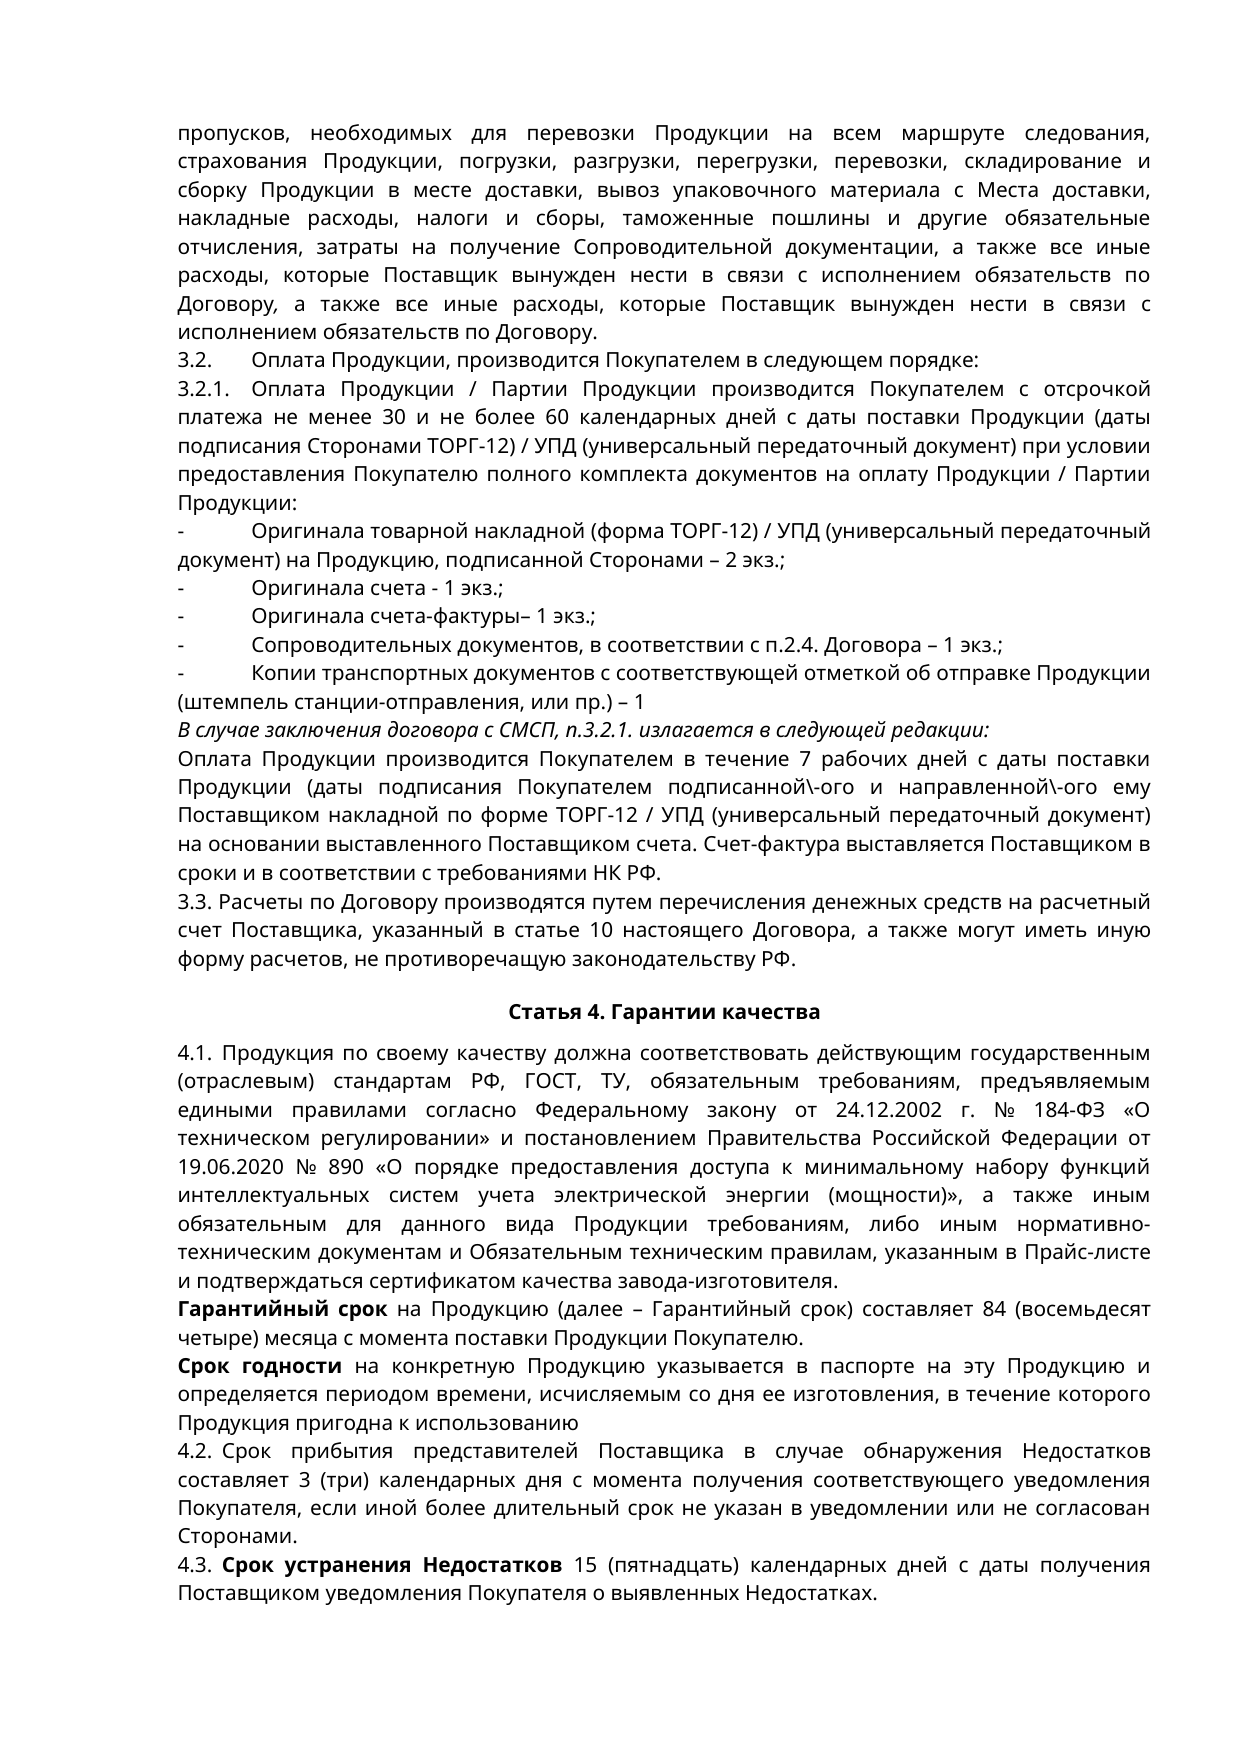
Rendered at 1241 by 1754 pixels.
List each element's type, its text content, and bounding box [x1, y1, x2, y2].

text 3.3. Расчеты по Договору производятся путем перечисления денежных средств на расчетный счет Поставщика, указанный в статье 10 настоящего Договора, а также могут иметь иную форму расчетов, не противоречащую законодательству РФ. [177, 887, 1152, 972]
text - Сопроводительных документов, в соответствии с п.2.4. Договора – 1 экз.; [177, 630, 1152, 658]
text - Оригинала счета-фактуры– 1 экз.; [177, 602, 1152, 630]
text 3.2. Оплата Продукции, производится Покупателем в следующем порядке: [177, 346, 1152, 374]
text Оплата Продукции производится Покупателем в течение 7 рабочих дней с даты поставки Продукции (даты подписания Покупателем подписанной\-ого и направленной\-ого ему Поставщиком накладной по форме ТОРГ-12 / УПД (универсальный передаточный документ) на основании выставленного Поставщиком счета. Счет-фактура выставляется Поставщиком в сроки и в соответствии с требованиями НК РФ. [177, 744, 1152, 887]
text - Копии транспортных документов с соответствующей отметкой об отправке Продукции (штемпель станции-отправления, или пр.) – 1 [177, 658, 1152, 715]
text 3.2.1. Оплата Продукции / Партии Продукции производится Покупателем с отсрочкой платежа не менее 30 и не более 60 календарных дней с даты поставки Продукции (даты подписания Сторонами ТОРГ-12) / УПД (универсальный передаточный документ) при условии предоставления Покупателю полного комплекта документов на оплату Продукции / Партии Продукции: [177, 374, 1152, 516]
text Срок годности на конкретную Продукцию указывается в паспорте на эту Продукцию и определяется периодом времени, исчисляемым со дня ее изготовления, в течение которого Продукция пригодна к использованию [177, 1351, 1152, 1436]
list Продукция по своему качеству должна соответствовать действующим государственным (отраслевым) стандартам РФ, ГОСТ, ТУ, обязательным требованиям, предъявляемым едиными правилами согласно Федеральному закону от 24.12.2002 г. № 184-ФЗ «О техническом регулировании» и постановлением Правительства Российской Федерации от 19.06.2020 № 890 «О порядке предоставления доступа к минимальному набору функций интеллектуальных систем учета электрической энергии (мощности)», а также иным обязательным для данного вида Продукции требованиям, либо иным нормативно-техническим документам и Обязательным техническим правилам, указанным в Прайс-листе и подтверждаться сертификатом качества завода-изготовителя. [177, 1038, 1152, 1294]
list Срок прибытия представителей Поставщика в случае обнаружения Недостатков составляет 3 (три) календарных дня с момента получения соответствующего уведомления Покупателя, если иной более длительный срок не указан в уведомлении или не согласован Сторонами. [177, 1436, 1152, 1550]
text Гарантийный срок на Продукцию (далее – Гарантийный срок) составляет 84 (восемьдесят четыре) месяца с момента поставки Продукции Покупателю. [177, 1294, 1152, 1351]
text В случае заключения договора с СМСП, п.3.2.1. излагается в следующей редакции: [177, 715, 1152, 744]
list Срок устранения Недостатков 15 (пятнадцать) календарных дней с даты получения Поставщиком уведомления Покупателя о выявленных Недостатках. [177, 1550, 1152, 1607]
text Статья 4. Гарантии качества [177, 997, 1152, 1026]
text - Оригинала товарной накладной (форма ТОРГ-12) / УПД (универсальный передаточный документ) на Продукцию, подписанной Сторонами – 2 экз.; [177, 516, 1152, 573]
text - Оригинала счета - 1 экз.; [177, 573, 1152, 602]
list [177, 118, 1152, 346]
